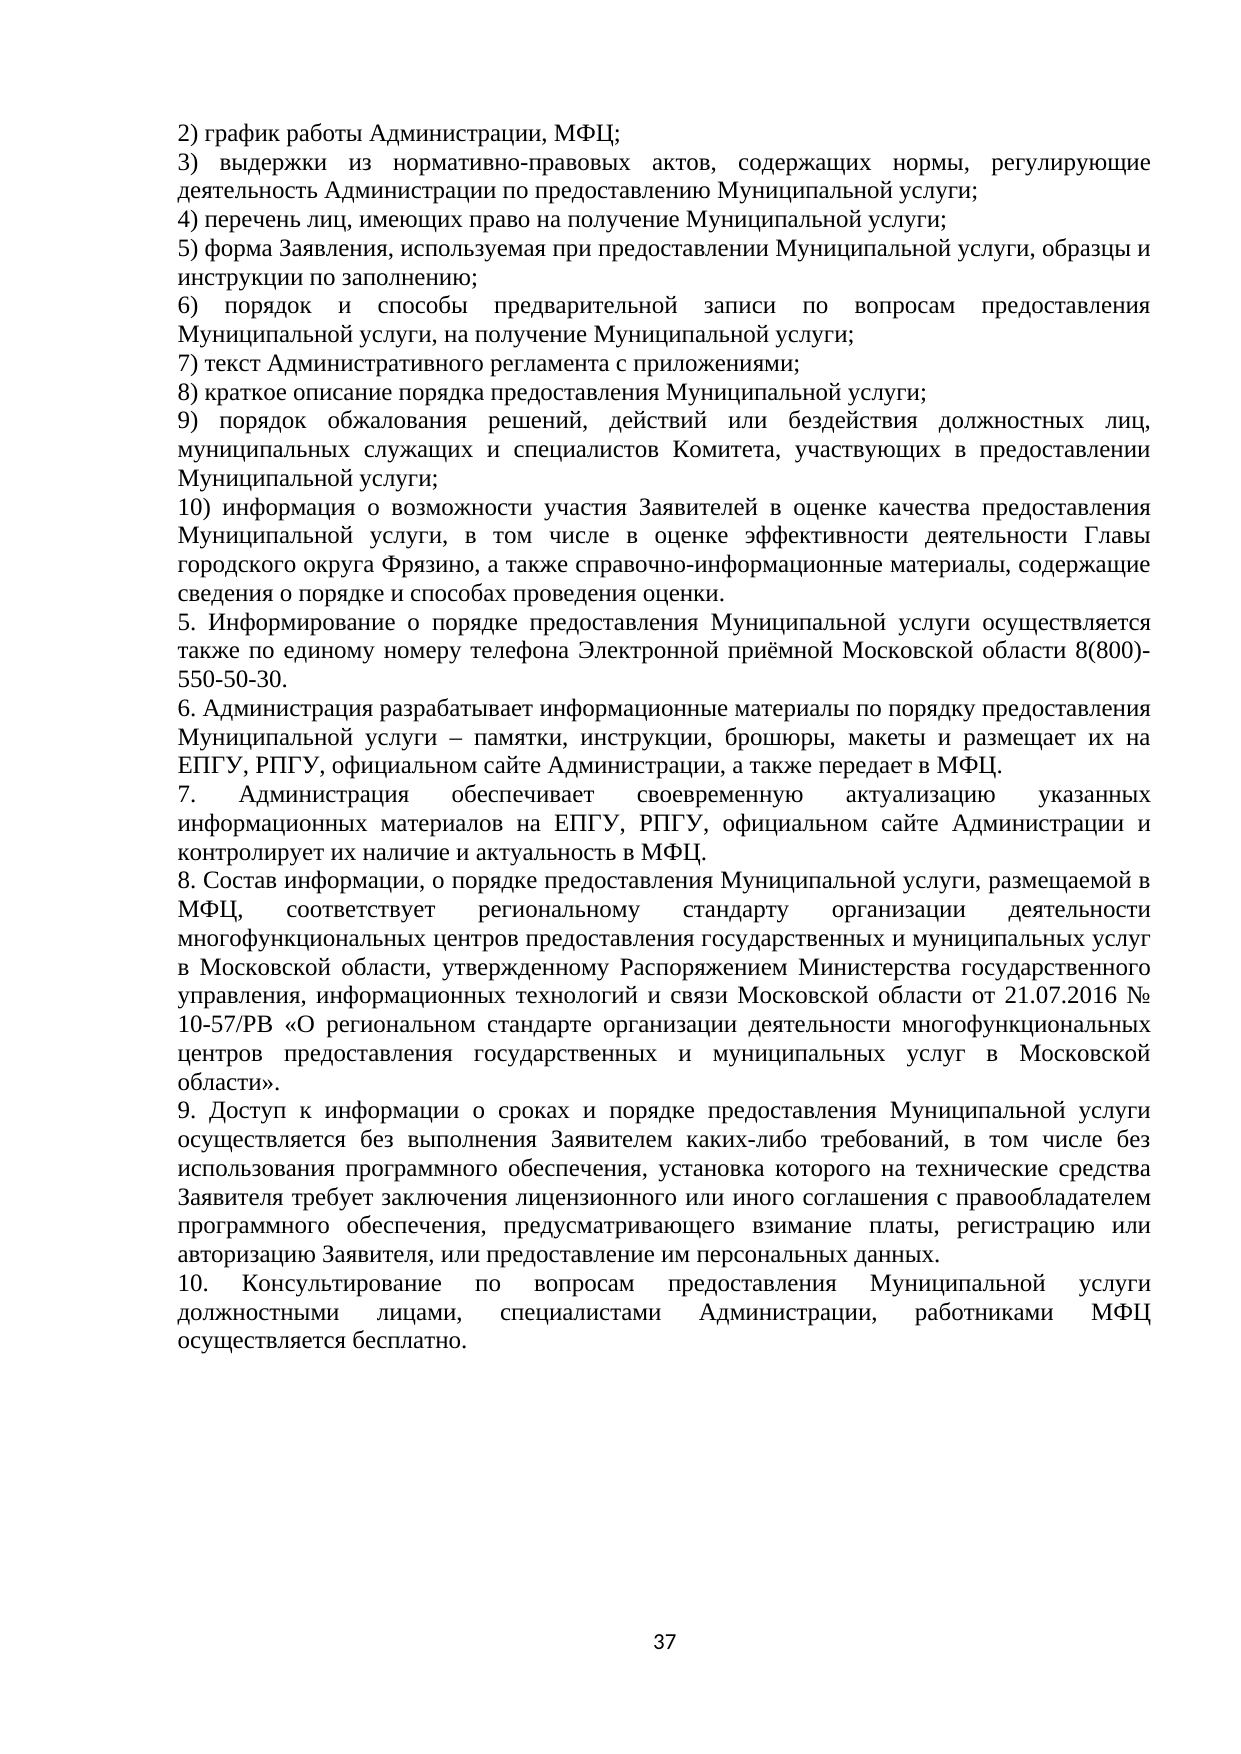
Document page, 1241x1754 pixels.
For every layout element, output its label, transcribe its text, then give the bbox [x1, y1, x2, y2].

text 6) порядок и способы предварительной записи по вопросам предоставления Муниципальной услуги, на получение Муниципальной услуги; [177, 291, 1152, 348]
text 2) график работы Администрации, МФЦ; [177, 118, 1152, 147]
text 3) выдержки из нормативно-правовых актов, содержащих нормы, регулирующие деятельность Администрации по предоставлению Муниципальной услуги; [177, 147, 1152, 204]
text 4) перечень лиц, имеющих право на получение Муниципальной услуги; [177, 204, 1152, 233]
text 9. Доступ к информации о сроках и порядке предоставления Муниципальной услуги осуществляется без выполнения Заявителем каких-либо требований, в том числе без использования программного обеспечения, установка которого на технические средства Заявителя требует заключения лицензионного или иного соглашения с правообладателем программного обеспечения, предусматривающего взимание платы, регистрацию или авторизацию Заявителя, или предоставление им персональных данных. [177, 1096, 1152, 1268]
text 7) текст Административного регламента с приложениями; [177, 348, 1152, 377]
text 5) форма Заявления, используемая при предоставлении Муниципальной услуги, образцы и инструкции по заполнению; [177, 233, 1152, 291]
text 10. Консультирование по вопросам предоставления Муниципальной услуги должностными лицами, специалистами Администрации, работниками МФЦ осуществляется бесплатно. [177, 1268, 1152, 1354]
text 10) информация о возможности участия Заявителей в оценке качества предоставления Муниципальной услуги, в том числе в оценке эффективности деятельности Главы городского округа Фрязино, а также справочно-информационные материалы, содержащие сведения о порядке и способах проведения оценки. [177, 492, 1152, 607]
text 5. Информирование о порядке предоставления Муниципальной услуги осуществляется также по единому номеру телефона Электронной приёмной Московской области 8(800)-550-50-30. [177, 607, 1152, 693]
text 8. Состав информации, о порядке предоставления Муниципальной услуги, размещаемой в МФЦ, соответствует региональному стандарту организации деятельности многофункциональных центров предоставления государственных и муниципальных услуг в Московской области, утвержденному Распоряжением Министерства государственного управления, информационных технологий и связи Московской области от 21.07.2016 № 10-57/РВ «О региональном стандарте организации деятельности многофункциональных центров предоставления государственных и муниципальных услуг в Московской области». [177, 866, 1152, 1096]
text 8) краткое описание порядка предоставления Муниципальной услуги; [177, 377, 1152, 406]
text 9) порядок обжалования решений, действий или бездействия должностных лиц, муниципальных служащих и специалистов Комитета, участвующих в предоставлении Муниципальной услуги; [177, 406, 1152, 492]
text 7. Администрация обеспечивает своевременную актуализацию указанных информационных материалов на ЕПГУ, РПГУ, официальном сайте Администрации и контролирует их наличие и актуальность в МФЦ. [177, 779, 1152, 866]
text 6. Администрация разрабатывает информационные материалы по порядку предоставления Муниципальной услуги – памятки, инструкции, брошюры, макеты и размещает их на ЕПГУ, РПГУ, официальном сайте Администрации, а также передает в МФЦ. [177, 693, 1152, 779]
